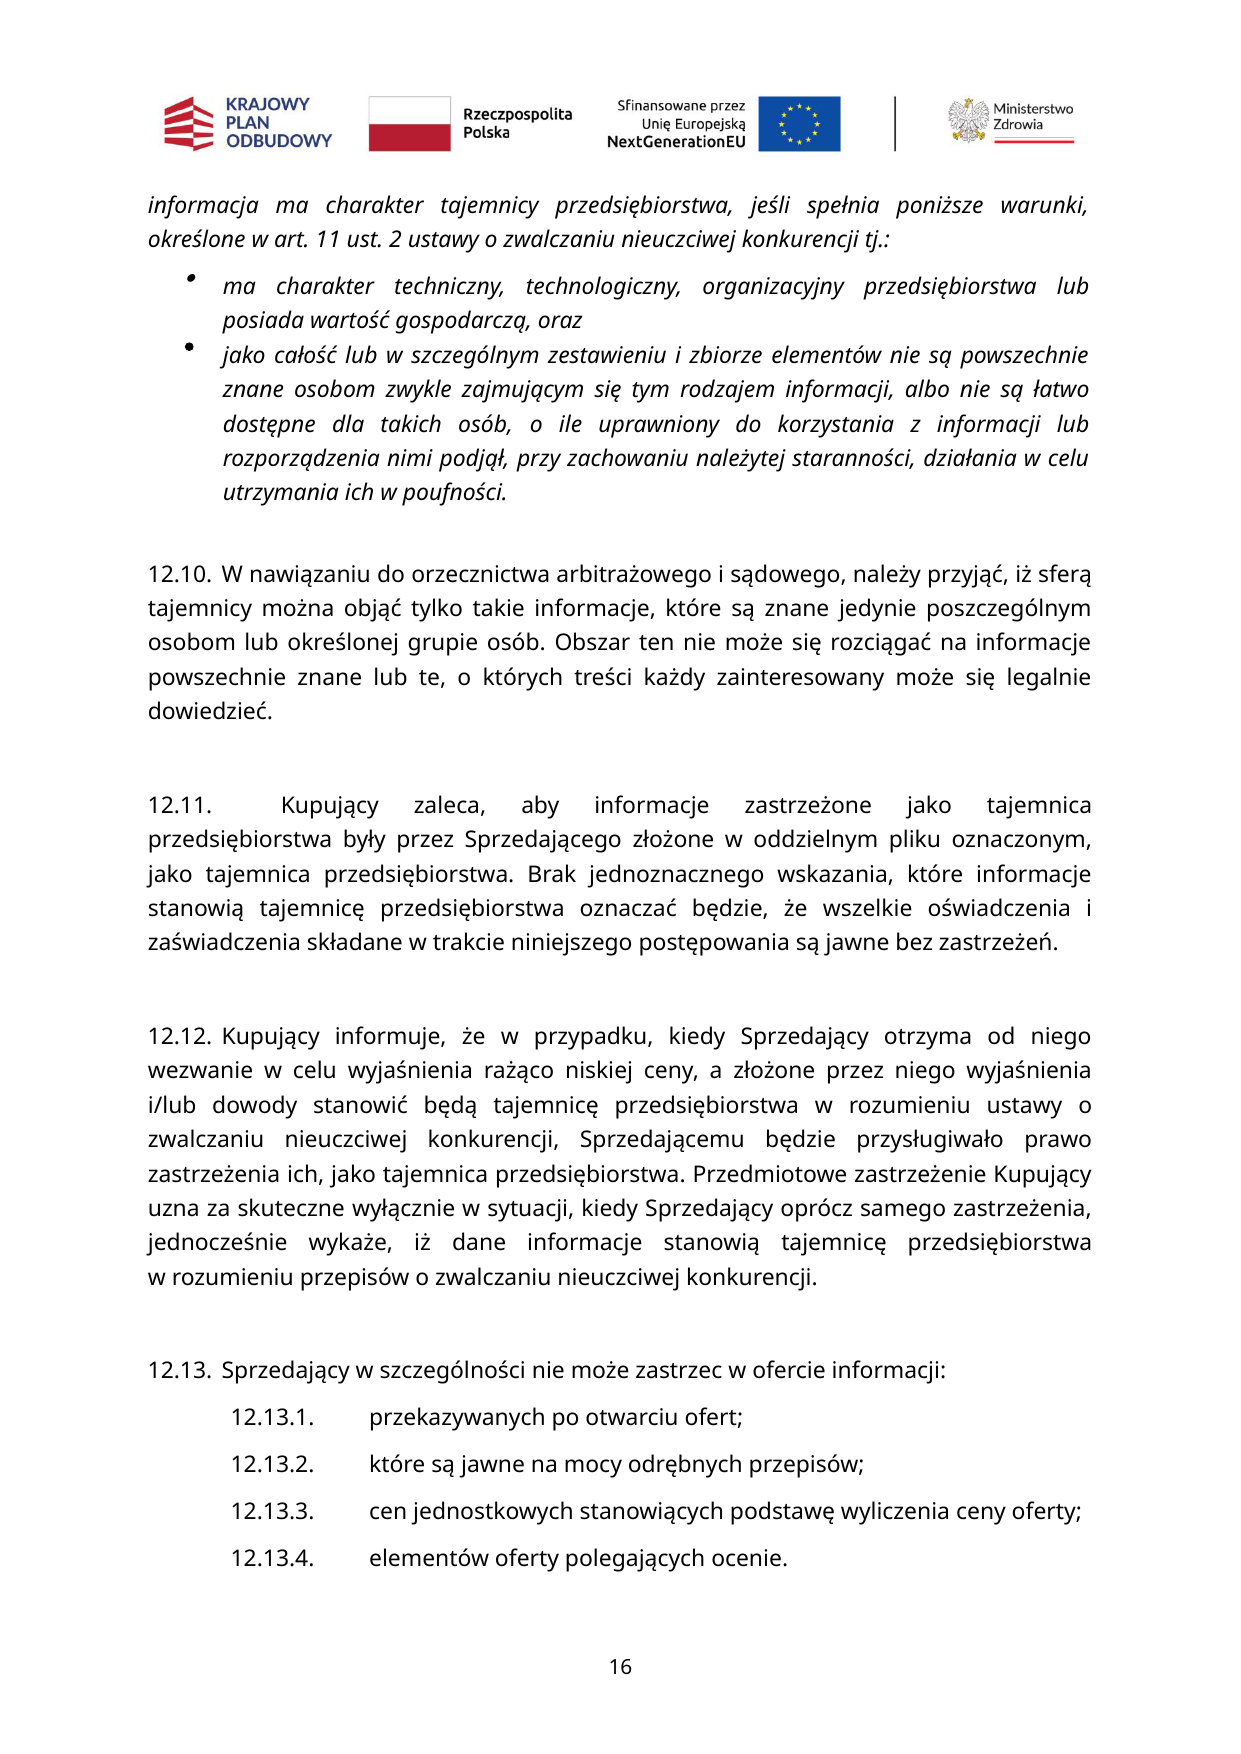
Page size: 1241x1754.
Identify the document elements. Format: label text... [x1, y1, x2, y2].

list elementów oferty polegających ocenie. [230, 1542, 1093, 1573]
list cen jednostkowych stanowiących podstawę wyliczenia ceny oferty; [230, 1495, 1093, 1526]
list ma charakter techniczny, technologiczny, organizacyjny przedsiębiorstwa lub posiada wartość gospodarczą, oraz [185, 270, 1093, 336]
picture [147, 73, 1093, 168]
list które są jawne na mocy odrębnych przepisów; [230, 1448, 1093, 1479]
list przekazywanych po otwarciu ofert; [230, 1401, 1093, 1433]
list W nawiązaniu do orzecznictwa arbitrażowego i sądowego, należy przyjąć, iż sferą tajemnicy można objąć tylko takie informacje, które są znane jedynie poszczególnym osobom lub określonej grupie osób. Obszar ten nie może się rozciągać na informacje powszechnie znane lub te, o których treści każdy zainteresowany może się legalnie dowiedzieć. [147, 558, 1093, 726]
list Kupujący informuje, że w przypadku, kiedy Sprzedający otrzyma od niego wezwanie w celu wyjaśnienia rażąco niskiej ceny, a złożone przez niego wyjaśnienia i/lub dowody stanowić będą tajemnicę przedsiębiorstwa w rozumieniu ustawy o zwalczaniu nieuczciwej konkurencji, Sprzedającemu będzie przysługiwało prawo zastrzeżenia ich, jako tajemnica przedsiębiorstwa. Przedmiotowe zastrzeżenie Kupujący uzna za skuteczne wyłącznie w sytuacji, kiedy Sprzedający oprócz samego zastrzeżenia, jednocześnie wykaże, iż dane informacje stanowią tajemnicę przedsiębiorstwa w rozumieniu przepisów o zwalczaniu nieuczciwej konkurencji. [147, 1020, 1093, 1292]
list Kupujący zaleca, aby informacje zastrzeżone jako tajemnica przedsiębiorstwa były przez Sprzedającego złożone w oddzielnym pliku oznaczonym, jako tajemnica przedsiębiorstwa. Brak jednoznacznego wskazania, które informacje stanowią tajemnicę przedsiębiorstwa oznaczać będzie, że wszelkie oświadczenia i zaświadczenia składane w trakcie niniejszego postępowania są jawne bez zastrzeżeń. [147, 789, 1093, 958]
list jako całość lub w szczególnym zestawieniu i zbiorze elementów nie są powszechnie znane osobom zwykle zajmującym się tym rodzajem informacji, albo nie są łatwo dostępne dla takich osób, o ile uprawniony do korzystania z informacji lub rozporządzenia nimi podjął, przy zachowaniu należytej staranności, działania w celu utrzymania ich w poufności. [185, 339, 1093, 508]
list Sprzedający w szczególności nie może zastrzec w ofercie informacji: [147, 1354, 1093, 1386]
